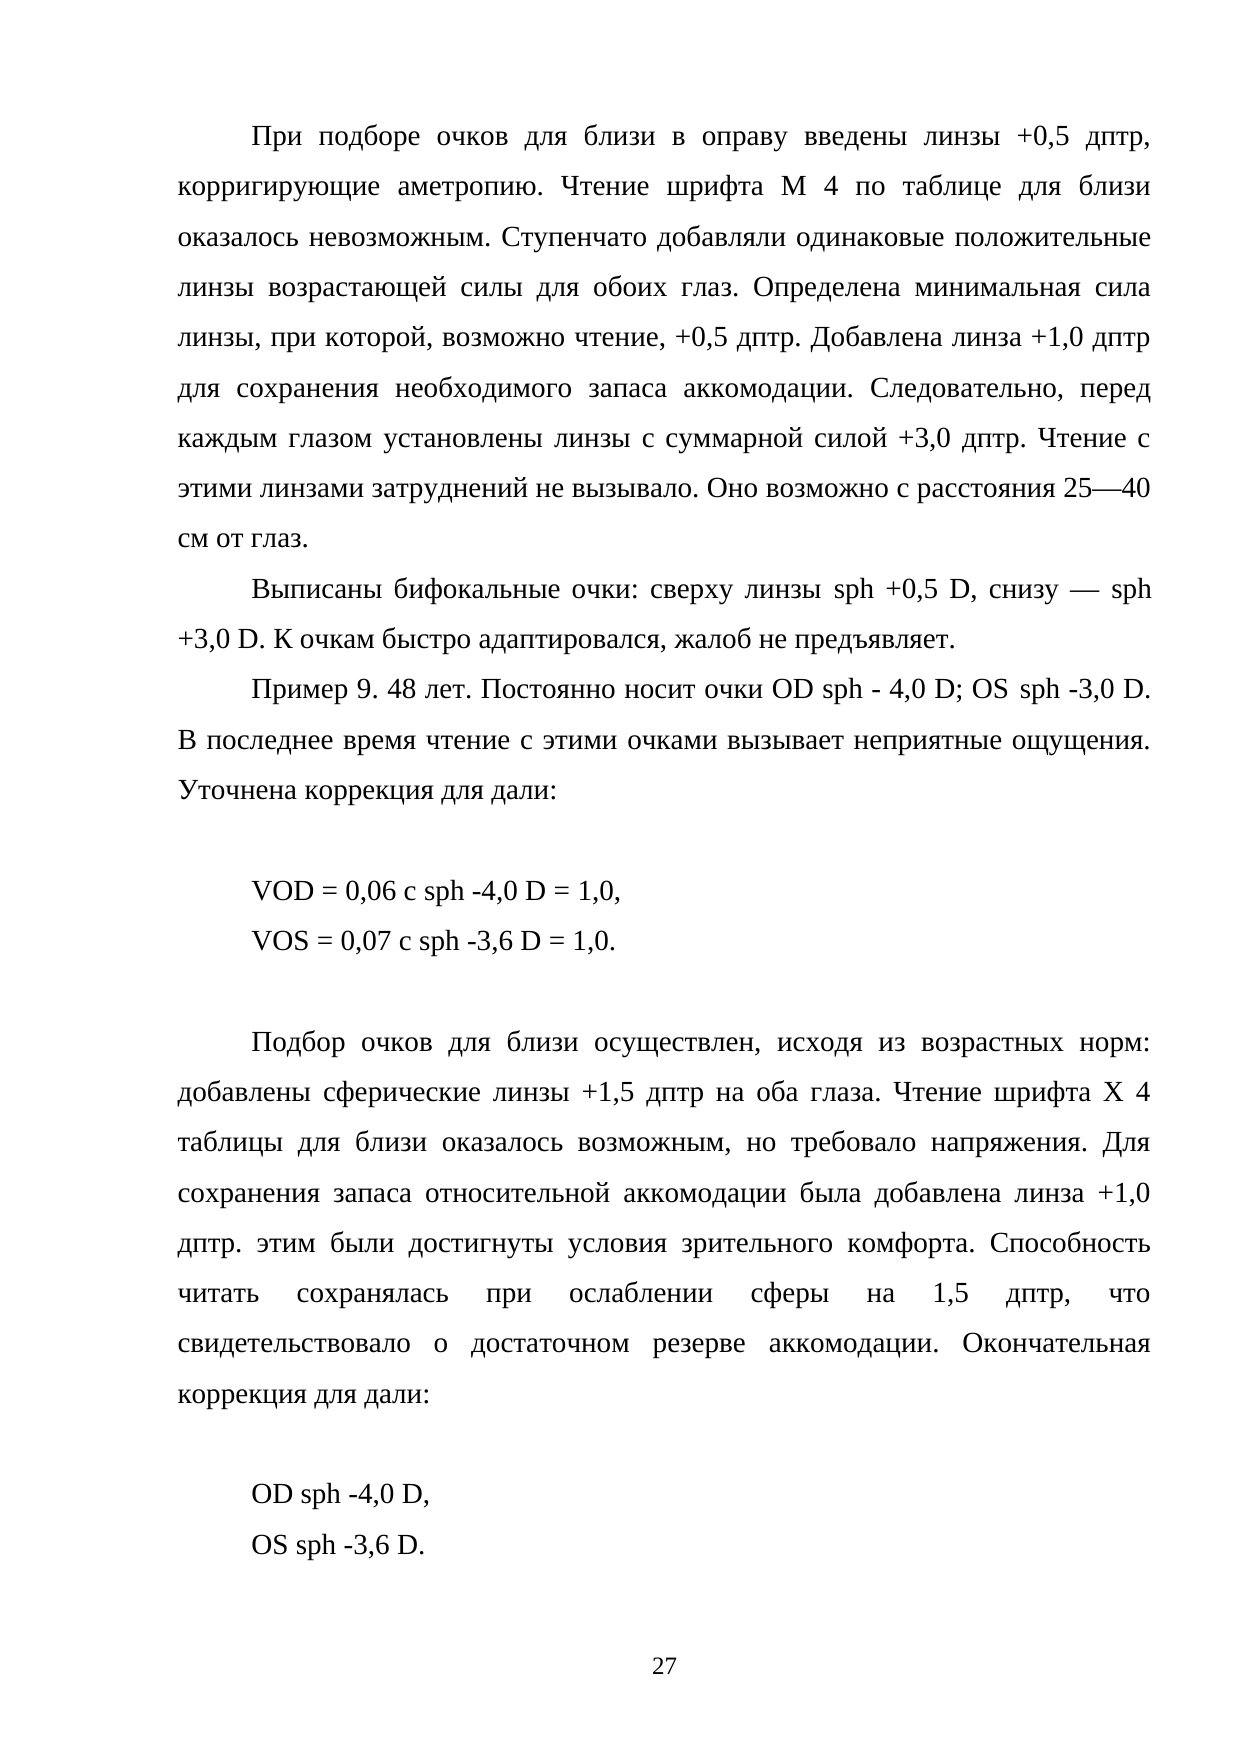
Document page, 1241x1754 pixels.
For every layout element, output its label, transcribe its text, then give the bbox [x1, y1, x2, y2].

text Подбор очков для близи осуществлен, исходя из возрастных норм: добавлены сферические линзы +1,5 дптр на оба глаза. Чтение шрифта X 4 таблицы для близи оказалось возможным, но требовало напряжения. Для сохранения запаса относительной аккомодации была добавлена линза +1,0 дптр. этим были достигнуты условия зрительного комфорта. Способность читать сохранялась при ослаблении сферы на 1,5 дптр, что свидетельствовало о достаточном резерве аккомодации. Окончательная коррекция для дали: [177, 1024, 1152, 1409]
text Пример 9. 48 лет. Постоянно носит очки OD sph - 4,0 D; OS sph -3,0 D. В последнее время чтение с этими очками вызывает неприятные ощущения. Уточнена коррекция для дали: [177, 672, 1152, 806]
text VOS = 0,07 с sph -3,6 D = 1,0. [177, 923, 1152, 957]
text При подборе очков для близи в оправу введены линзы +0,5 дптр, корригирующие аметропию. Чтение шрифта М 4 по таблице для близи оказалось невозможным. Ступенчато добавляли одинаковые положительные линзы возрастающей силы для обоих глаз. Определена минимальная сила линзы, при которой, возможно чтение, +0,5 дптр. Добавлена линза +1,0 дптр для сохранения необходимого запаса аккомодации. Следовательно, перед каждым глазом установлены линзы с суммарной силой +3,0 дптр. Чтение с этими линзами затруднений не вызывало. Оно возможно с расстояния 25—40 см от глаз. [177, 118, 1152, 554]
text OS sph -3,6 D. [177, 1527, 1152, 1560]
text VOD = 0,06 с sph -4,0 D = 1,0, [177, 873, 1152, 906]
text Выписаны бифокальные очки: сверху линзы sph +0,5 D, снизу — sph +3,0 D. К очкам быстро адаптировался, жалоб не предъявляет. [177, 571, 1152, 655]
text OD sph -4,0 D, [177, 1477, 1152, 1510]
